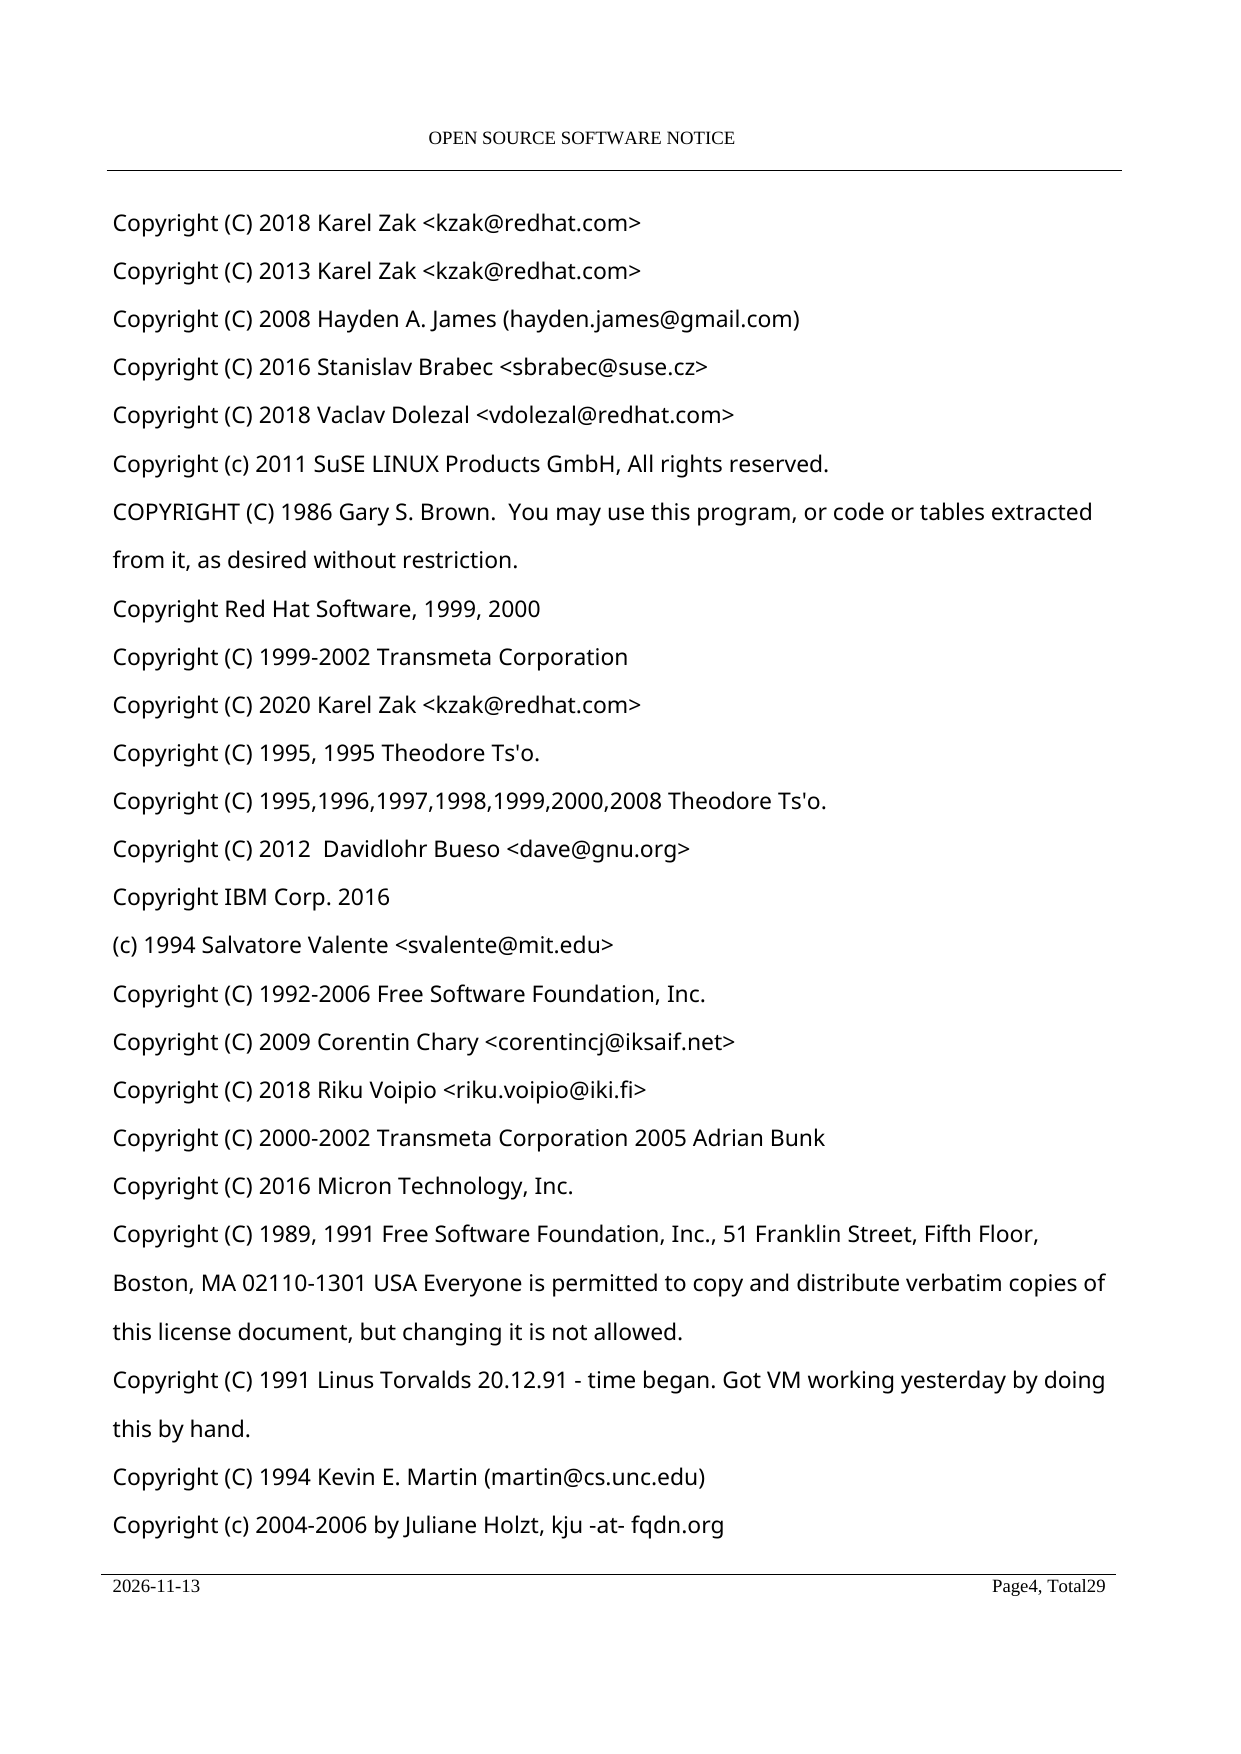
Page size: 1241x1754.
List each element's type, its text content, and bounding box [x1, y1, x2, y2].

text (c) 1994 Salvatore Valente <svalente@mit.edu> [112, 929, 1128, 961]
text Copyright (C) 1989, 1991 Free Software Foundation, Inc., 51 Franklin Street, Fifth Floor, Boston, MA 02110-1301 USA Everyone is permitted to copy and distribute verbatim copies of this license document, but changing it is not allowed. [112, 1218, 1128, 1348]
text Copyright (C) 1995,1996,1997,1998,1999,2000,2008 Theodore Ts'o. [112, 784, 1128, 817]
text Copyright (C) 2018 Karel Zak <kzak@redhat.com> [112, 206, 1128, 239]
text Copyright (C) 2013 Karel Zak <kzak@redhat.com> [112, 254, 1128, 287]
text Copyright (C) 2018 Riku Voipio <riku.voipio@iki.fi> [112, 1073, 1128, 1106]
text Copyright (C) 1994 Kevin E. Martin (martin@cs.unc.edu) [112, 1460, 1128, 1493]
text Copyright (C) 2016 Micron Technology, Inc. [112, 1169, 1128, 1202]
text Copyright (c) 2004-2006 by Juliane Holzt, kju -at- fqdn.org [112, 1508, 1128, 1541]
text Copyright (C) 2009 Corentin Chary <corentincj@iksaif.net> [112, 1025, 1128, 1058]
text Copyright (C) 2016 Stanislav Brabec <sbrabec@suse.cz> [112, 351, 1128, 383]
text Copyright (C) 1991 Linus Torvalds 20.12.91 - time began. Got VM working yesterday by doing this by hand. [112, 1363, 1128, 1444]
text Copyright IBM Corp. 2016 [112, 881, 1128, 913]
text Copyright (C) 2012 Davidlohr Bueso <dave@gnu.org> [112, 833, 1128, 865]
text Copyright (C) 1995, 1995 Theodore Ts'o. [112, 736, 1128, 769]
text Copyright (C) 2008 Hayden A. James (hayden.james@gmail.com) [112, 303, 1128, 335]
text Copyright Red Hat Software, 1999, 2000 [112, 592, 1128, 624]
text Copyright (C) 1999-2002 Transmeta Corporation [112, 640, 1128, 673]
text COPYRIGHT (C) 1986 Gary S. Brown. You may use this program, or code or tables extracted from it, as desired without restriction. [112, 495, 1128, 576]
text Copyright (C) 1992-2006 Free Software Foundation, Inc. [112, 977, 1128, 1009]
text Copyright (C) 2018 Vaclav Dolezal <vdolezal@redhat.com> [112, 399, 1128, 431]
text Copyright (C) 2020 Karel Zak <kzak@redhat.com> [112, 688, 1128, 721]
text Copyright (C) 2000-2002 Transmeta Corporation 2005 Adrian Bunk [112, 1121, 1128, 1154]
text Copyright (c) 2011 SuSE LINUX Products GmbH, All rights reserved. [112, 447, 1128, 479]
